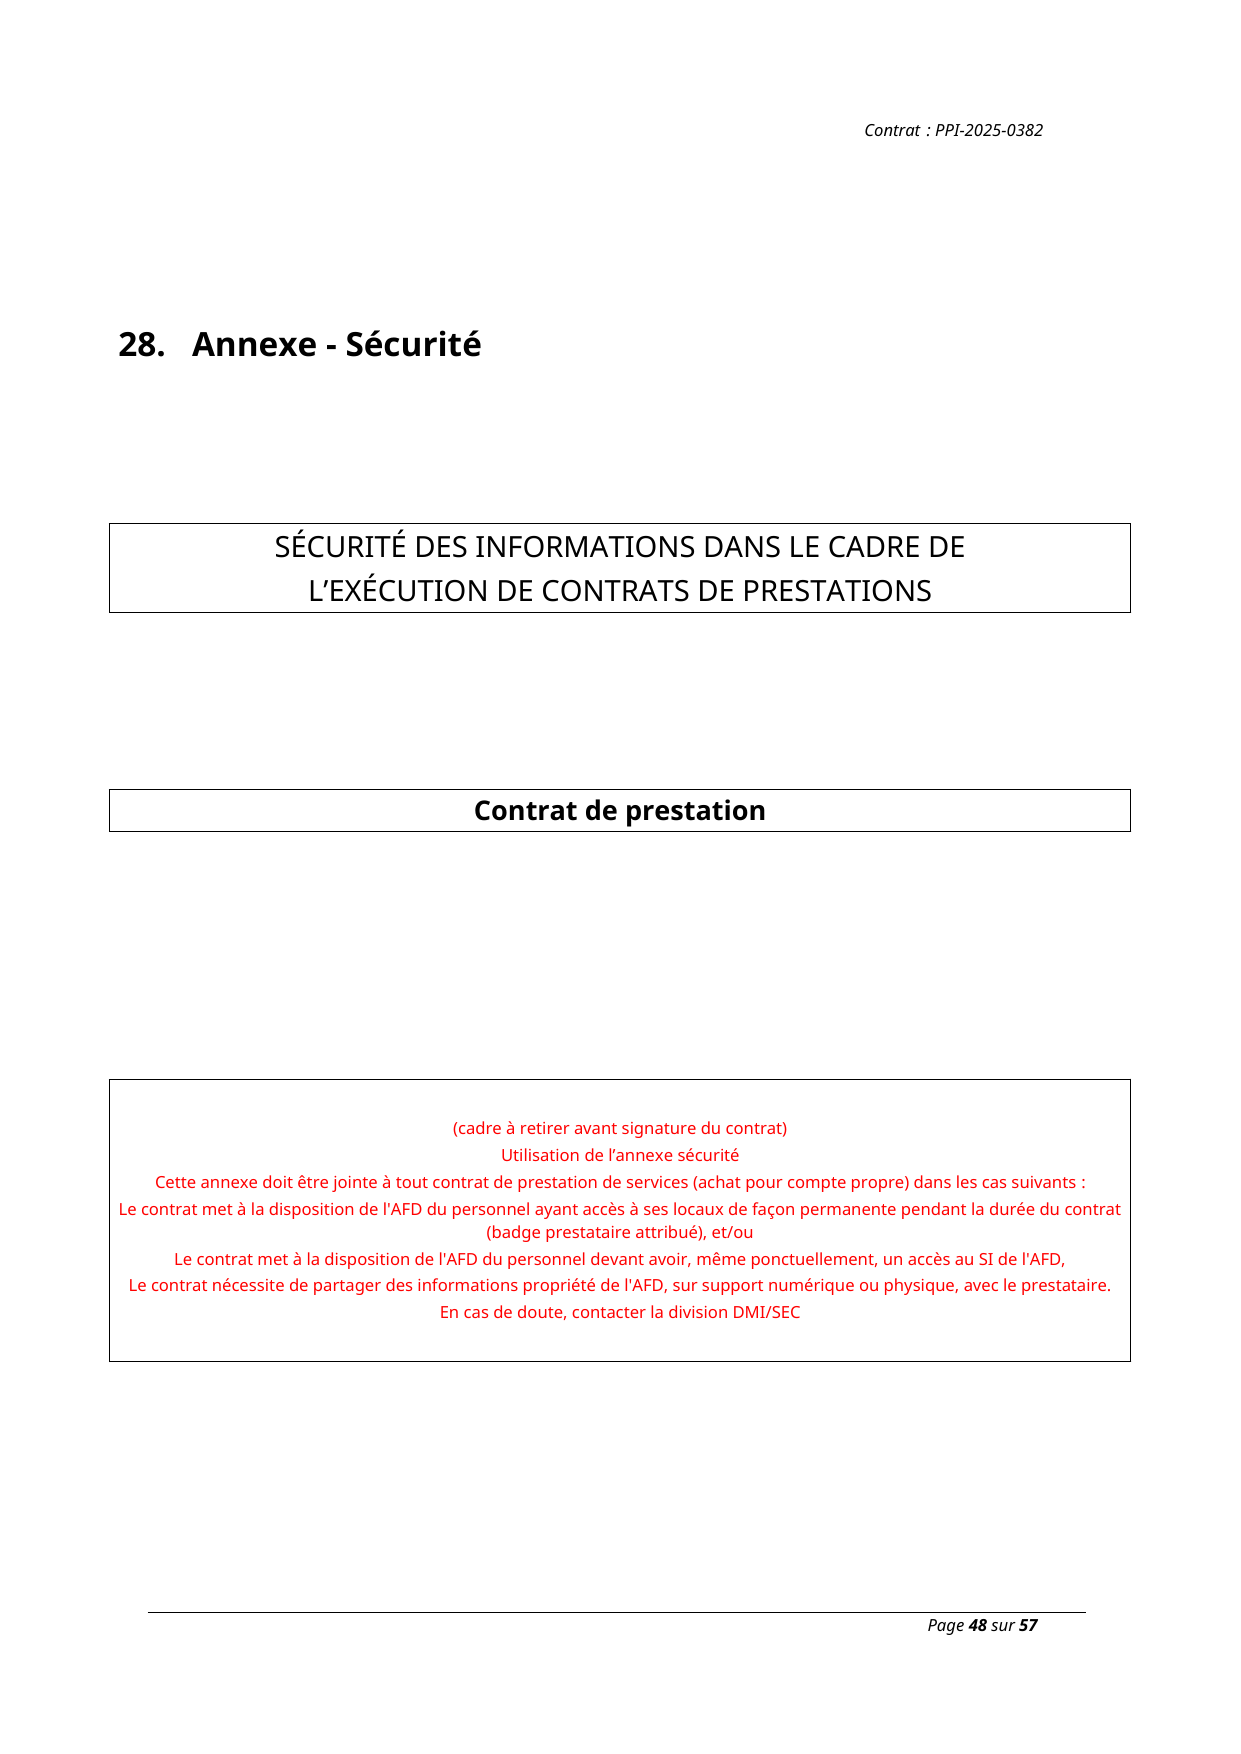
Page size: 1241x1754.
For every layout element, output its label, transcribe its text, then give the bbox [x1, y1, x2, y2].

text Cette annexe doit être jointe à tout contrat de prestation de services (achat pour compte propre) dans les cas suivants : [110, 1168, 1130, 1193]
text Contrat de prestation [110, 790, 1130, 831]
text En cas de doute, contacter la division DMI/SEC [110, 1298, 1130, 1324]
text Le contrat nécessite de partager des informations propriété de l'AFD, sur support numérique ou physique, avec le prestataire. [110, 1271, 1130, 1297]
text Utilisation de l’annexe sécurité [110, 1141, 1130, 1167]
text Le contrat met à la disposition de l'AFD du personnel ayant accès à ses locaux de façon permanente pendant la durée du contrat (badge prestataire attribué), et/ou [110, 1194, 1130, 1243]
text SÉCURITÉ DES INFORMATIONS DANS LE CADRE DE [110, 524, 1130, 566]
text L’EXÉCUTION DE CONTRATS DE PRESTATIONS [110, 567, 1130, 612]
text Annexe - Sécurité [118, 321, 1122, 366]
text (cadre à retirer avant signature du contrat) [110, 1114, 1130, 1140]
text Le contrat met à la disposition de l'AFD du personnel devant avoir, même ponctuellement, un accès au SI de l'AFD, [110, 1244, 1130, 1270]
